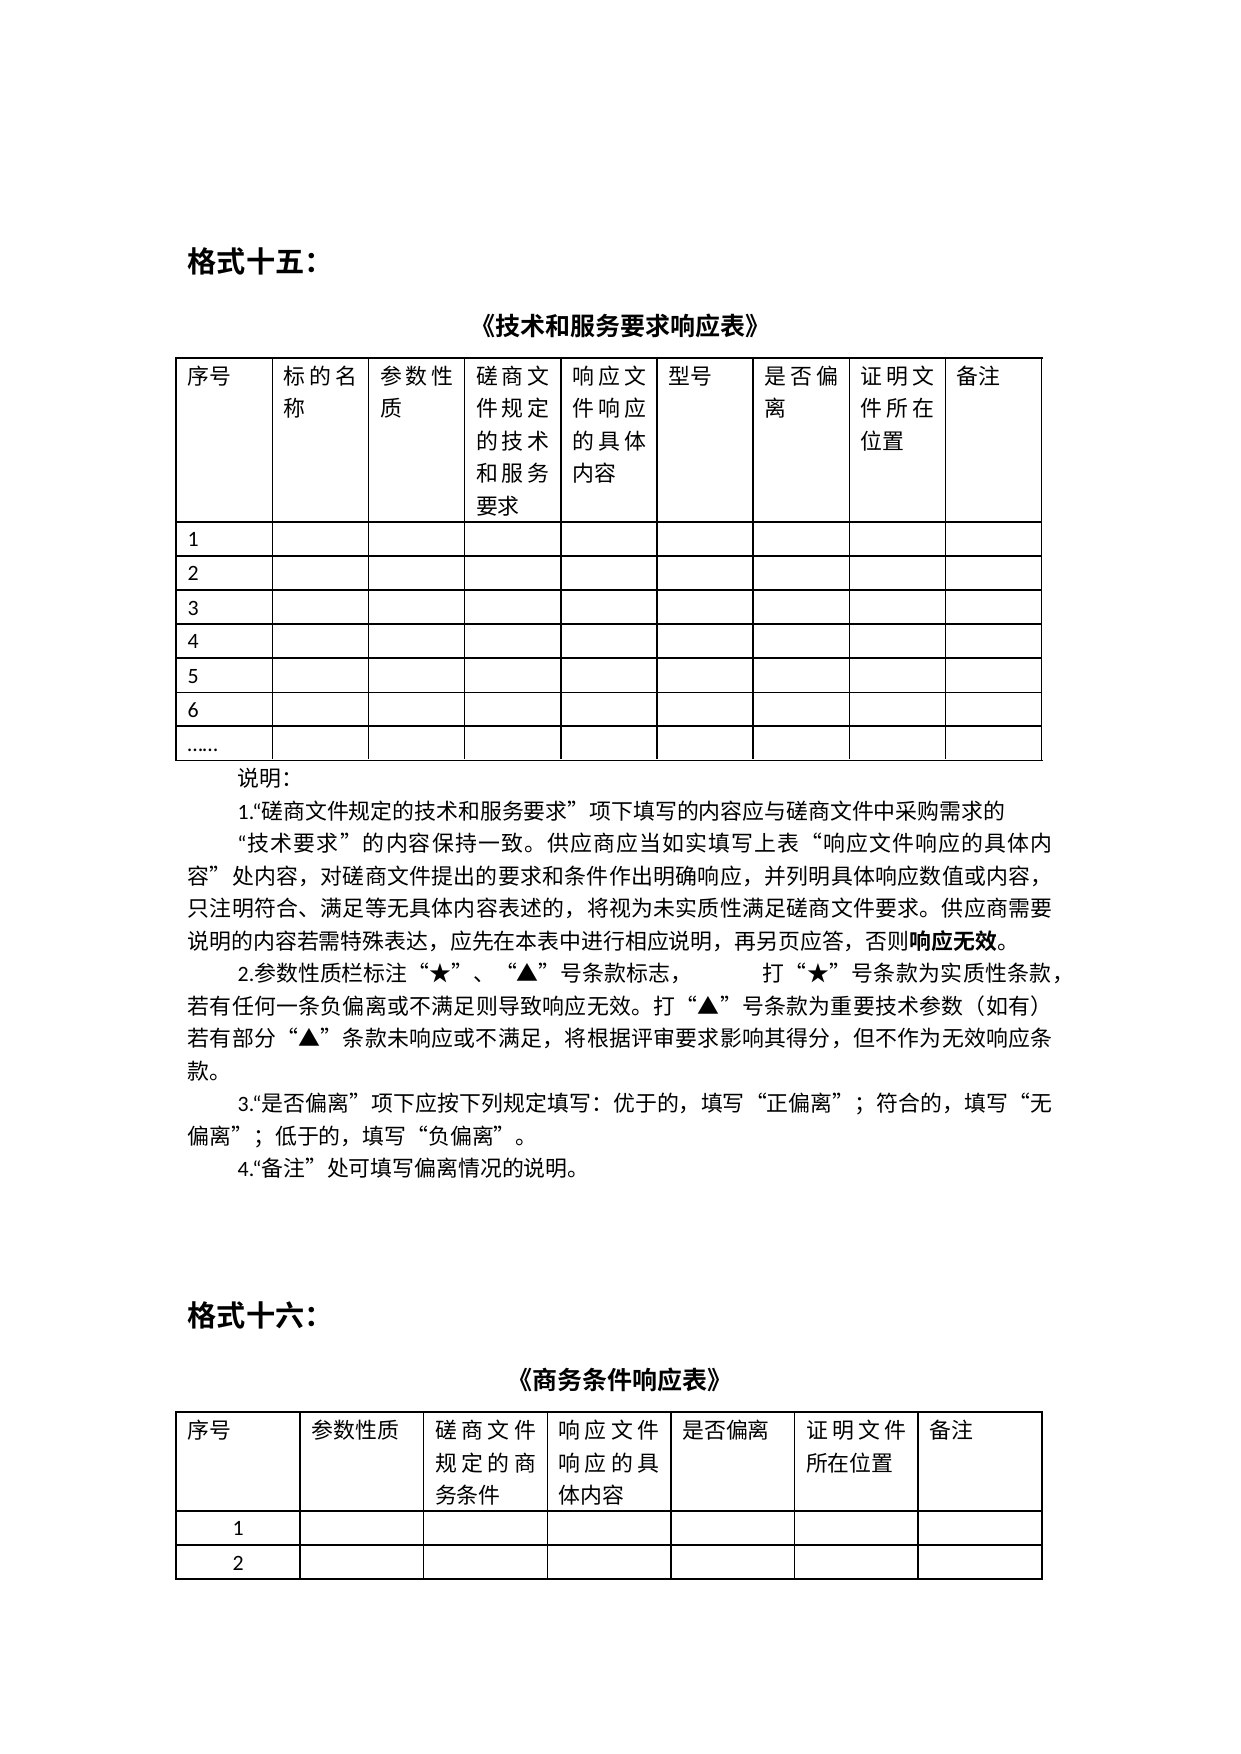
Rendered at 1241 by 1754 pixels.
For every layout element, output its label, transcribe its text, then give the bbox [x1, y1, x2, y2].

table_cell 3 [177, 591, 272, 623]
text 1.“磋商文件规定的技术和服务要求”项下填写的内容应与磋商文件中采购需求的 “技术要求”的内容保持一致。供应商应当如实填写上表“响应文件响应的具体内容”处内容，对磋商文件提出的要求和条件作出明确响应，并列明具体响应数值或内容，只注明符合、满足等无具体内容表述的，将视为未实质性满足磋商文件要求。供应商需要说明的内容若需特殊表达，应先在本表中进行相应说明，再另页应答，否则响应无效。 [187, 793, 1053, 956]
table_cell [301, 1512, 423, 1544]
table_cell …… [177, 727, 272, 759]
table_cell [754, 659, 849, 691]
table_header 标的名称 [273, 359, 368, 521]
table_cell [369, 727, 464, 759]
table_header 磋商文件规定的商务条件 [424, 1413, 547, 1510]
table_header 备注 [919, 1413, 1041, 1510]
table_cell [273, 625, 368, 657]
table_cell [672, 1512, 794, 1544]
table_cell 2 [177, 557, 272, 589]
table_cell [658, 557, 752, 589]
text 格式十六： [187, 1281, 1053, 1346]
table_cell 1 [177, 1512, 299, 1544]
table_cell [465, 557, 560, 589]
table_cell [946, 523, 1041, 555]
table_cell [795, 1546, 917, 1578]
table_header 响应文件响应的具体内容 [548, 1413, 670, 1510]
table_cell [301, 1546, 423, 1578]
table_cell [548, 1512, 670, 1544]
table_cell [754, 523, 849, 555]
table_cell [465, 591, 560, 623]
table_cell [562, 625, 656, 657]
table_cell [369, 659, 464, 691]
table_header 参数性质 [301, 1413, 423, 1510]
table_cell [562, 659, 656, 691]
table_cell [672, 1546, 794, 1578]
table_cell [754, 591, 849, 623]
table_header 响应文件响应的具体内容 [562, 359, 656, 521]
table_cell [850, 693, 945, 725]
table_cell [273, 727, 368, 759]
text 4.“备注”处可填写偏离情况的说明。 [187, 1151, 1053, 1183]
table_cell [465, 693, 560, 725]
table_header 序号 [177, 359, 272, 521]
table_cell [369, 523, 464, 555]
table_cell [369, 625, 464, 657]
table_cell [658, 659, 752, 691]
table_cell [369, 591, 464, 623]
table_cell [850, 523, 945, 555]
table_cell [424, 1546, 547, 1578]
table_cell 1 [177, 523, 272, 555]
text 格式十五： [187, 227, 1053, 292]
text 《商务条件响应表》 [187, 1346, 1053, 1411]
table_header 型号 [658, 359, 752, 521]
table_cell [919, 1512, 1041, 1544]
table_cell [369, 557, 464, 589]
table_header 序号 [177, 1413, 299, 1510]
table_cell 5 [177, 659, 272, 691]
table_cell [754, 693, 849, 725]
table_cell [562, 591, 656, 623]
table_cell [548, 1546, 670, 1578]
table_cell [562, 693, 656, 725]
text 说明： [187, 761, 1053, 793]
table_cell [850, 727, 945, 759]
table_cell [946, 659, 1041, 691]
table_cell [562, 557, 656, 589]
table_cell [562, 727, 656, 759]
table_header 备注 [946, 359, 1041, 521]
table_cell [850, 625, 945, 657]
text 《技术和服务要求响应表》 [187, 292, 1053, 357]
table_cell [946, 591, 1041, 623]
table_cell [465, 523, 560, 555]
table_header 磋商文件规定的技术和服务要求 [465, 359, 560, 521]
table_cell [465, 659, 560, 691]
table_cell [850, 591, 945, 623]
table_cell [850, 557, 945, 589]
table_cell 4 [177, 625, 272, 657]
table_cell [424, 1512, 547, 1544]
table_cell [946, 727, 1041, 759]
table_header 是否偏离 [672, 1413, 794, 1510]
table_cell [273, 557, 368, 589]
table_cell [658, 693, 752, 725]
table_cell [273, 693, 368, 725]
table_cell [795, 1512, 917, 1544]
table_cell [946, 625, 1041, 657]
table_cell [273, 659, 368, 691]
text 3.“是否偏离”项下应按下列规定填写：优于的，填写“正偏离”；符合的，填写“无偏离”；低于的，填写“负偏离”。 [187, 1086, 1053, 1151]
table_cell 2 [177, 1546, 299, 1578]
table_header 证明文件所在位置 [795, 1413, 917, 1510]
table_cell [465, 727, 560, 759]
table_cell [562, 523, 656, 555]
table_header 是否偏离 [754, 359, 849, 521]
table_cell [658, 625, 752, 657]
table_cell [465, 625, 560, 657]
table_cell [658, 523, 752, 555]
table_cell [946, 557, 1041, 589]
table_cell [658, 591, 752, 623]
table_cell [658, 727, 752, 759]
table_header 参数性质 [369, 359, 464, 521]
table_cell [754, 727, 849, 759]
text 2.参数性质栏标注“★”、“▲”号条款标志， 打“★”号条款为实质性条款，若有任何一条负偏离或不满足则导致响应无效。打“▲”号条款为重要技术参数（如有），若有部分“▲”条款未响应或不满足，将根据评审要求影响其得分，但不作为无效响应条款。 [187, 956, 1053, 1086]
table_cell [919, 1546, 1041, 1578]
table_cell 6 [177, 693, 272, 725]
table_cell [754, 625, 849, 657]
table_cell [273, 591, 368, 623]
table_header 证明文件所在位置 [850, 359, 945, 521]
table_cell [369, 693, 464, 725]
table_cell [754, 557, 849, 589]
table_cell [850, 659, 945, 691]
table_cell [946, 693, 1041, 725]
table_cell [273, 523, 368, 555]
